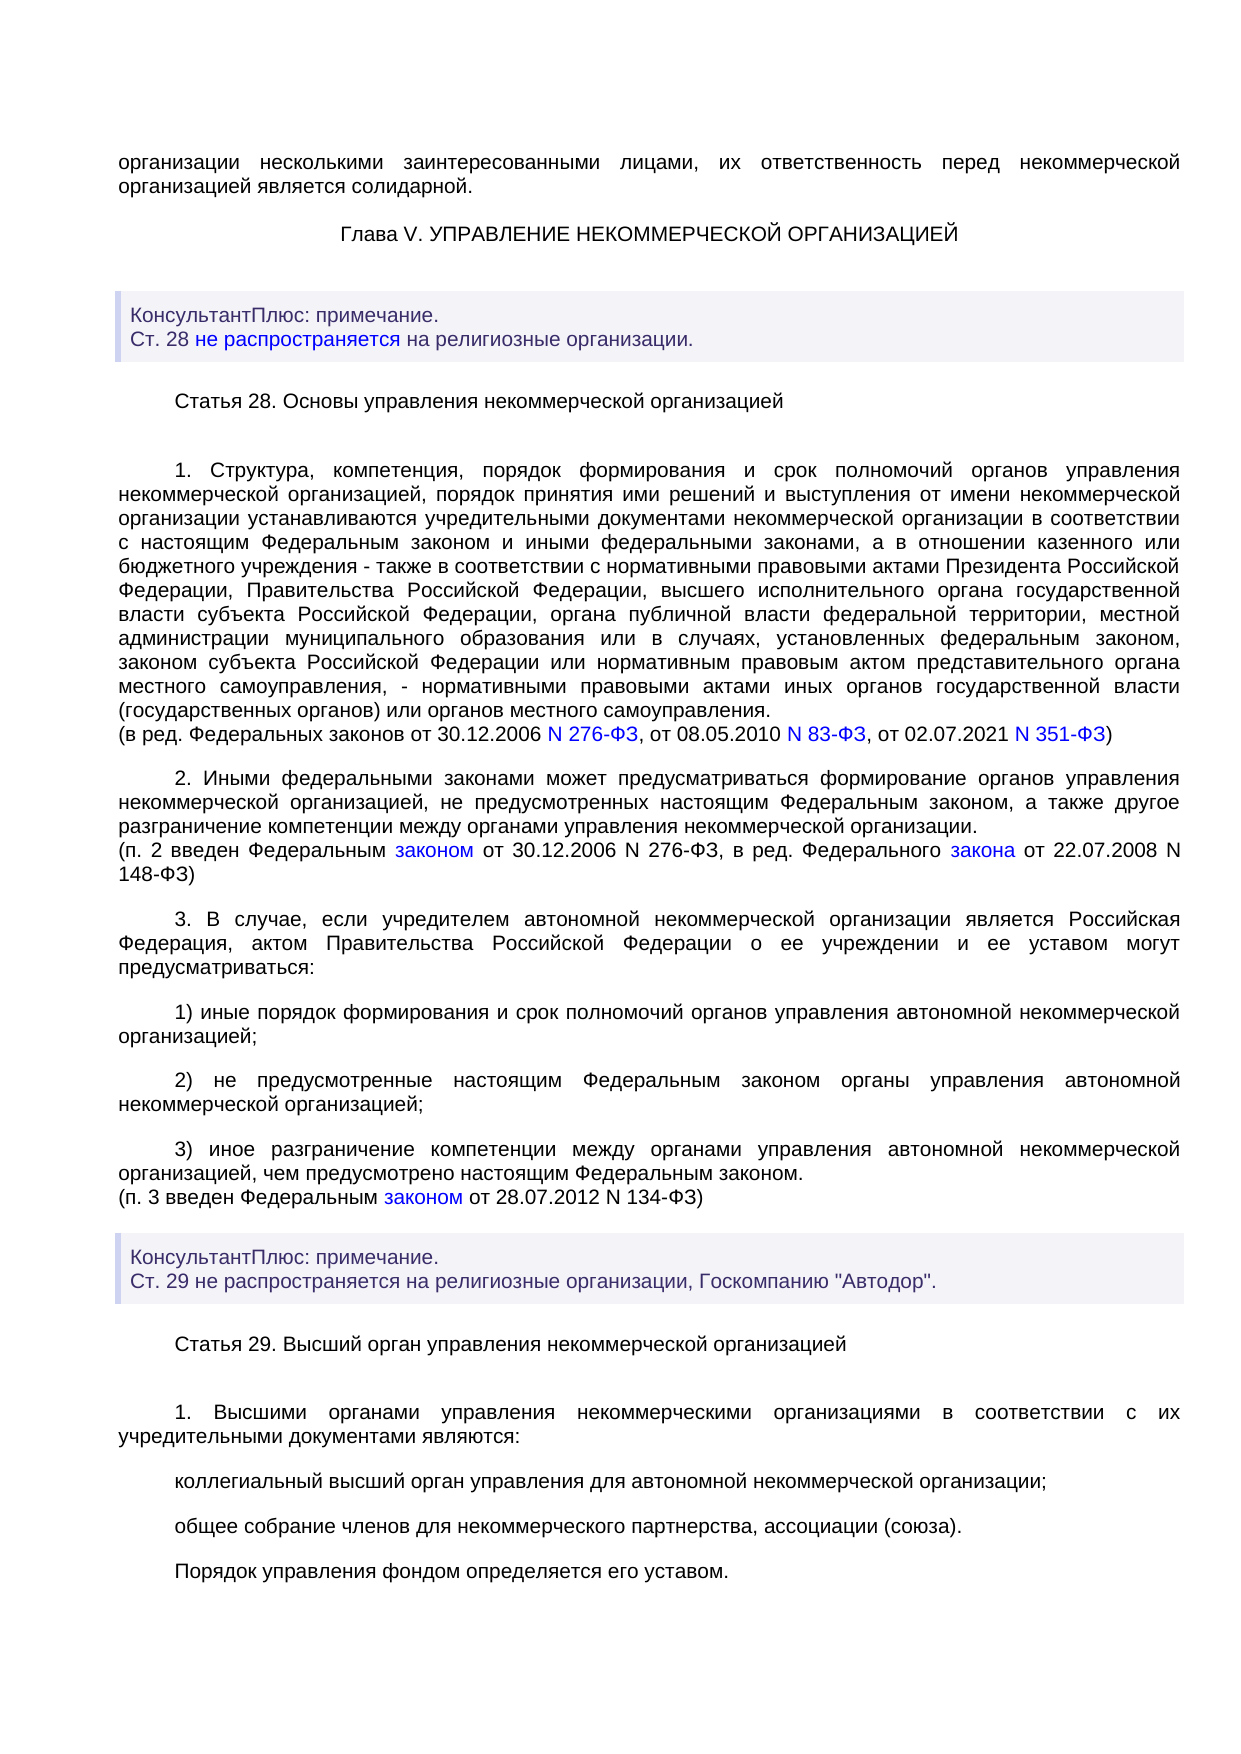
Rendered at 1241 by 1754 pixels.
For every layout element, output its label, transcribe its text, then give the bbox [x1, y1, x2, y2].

text 3) иное разграничение компетенции между органами управления автономной некоммерческой организацией, чем предусмотрено настоящим Федеральным законом. [118, 1137, 1181, 1185]
table_header КонсультантПлюс: примечание. Ст. 29 не распространяется на религиозные организации, Госкомпанию "Автодор". [121, 1233, 1178, 1304]
table_header КонсультантПлюс: примечание. Ст. 28 не распространяется на религиозные организации. [121, 291, 1178, 362]
text Статья 29. Высший орган управления некоммерческой организацией [118, 1331, 1181, 1355]
text общее собрание членов для некоммерческого партнерства, ассоциации (союза). [118, 1514, 1181, 1538]
text 2. Иными федеральными законами может предусматриваться формирование органов управления некоммерческой организацией, не предусмотренных настоящим Федеральным законом, а также другое разграничение компетенции между органами управления некоммерческой организации. [118, 766, 1181, 838]
text коллегиальный высший орган управления для автономной некоммерческой организации; [118, 1469, 1181, 1493]
text 3. В случае, если учредителем автономной некоммерческой организации является Российская Федерация, актом Правительства Российской Федерации о ее учреждении и ее уставом могут предусматриваться: [118, 907, 1181, 979]
text Статья 28. Основы управления некоммерческой организацией [118, 389, 1181, 413]
text (п. 2 введен Федеральным законом от 30.12.2006 N 276-ФЗ, в ред. Федерального закона от 22.07.2008 N 148-ФЗ) [118, 838, 1181, 886]
text (п. 3 введен Федеральным законом от 28.07.2012 N 134-ФЗ) [118, 1185, 1181, 1209]
text Глава V. УПРАВЛЕНИЕ НЕКОММЕРЧЕСКОЙ ОРГАНИЗАЦИЕЙ [118, 222, 1181, 246]
text 1. Структура, компетенция, порядок формирования и срок полномочий органов управления некоммерческой организацией, порядок принятия ими решений и выступления от имени некоммерческой организации устанавливаются учредительными документами некоммерческой организации в соответствии с настоящим Федеральным законом и иными федеральными законами, а в отношении казенного или бюджетного учреждения - также в соответствии с нормативными правовыми актами Президента Российской Федерации, Правительства Российской Федерации, высшего исполнительного органа государственной власти субъекта Российской Федерации, органа публичной власти федеральной территории, местной администрации муниципального образования или в случаях, установленных федеральным законом, законом субъекта Российской Федерации или нормативным правовым актом представительного органа местного самоуправления, - нормативными правовыми актами иных органов государственной власти (государственных органов) или органов местного самоуправления. [118, 458, 1181, 721]
text 2) не предусмотренные настоящим Федеральным законом органы управления автономной некоммерческой организацией; [118, 1068, 1181, 1116]
text (в ред. Федеральных законов от 30.12.2006 N 276-ФЗ, от 08.05.2010 N 83-ФЗ, от 02.07.2021 N 351-ФЗ) [118, 721, 1181, 745]
text Порядок управления фондом определяется его уставом. [118, 1558, 1181, 1582]
text 1. Высшими органами управления некоммерческими организациями в соответствии с их учредительными документами являются: [118, 1400, 1181, 1448]
text 1) иные порядок формирования и срок полномочий органов управления автономной некоммерческой организацией; [118, 999, 1181, 1047]
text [118, 150, 1181, 198]
